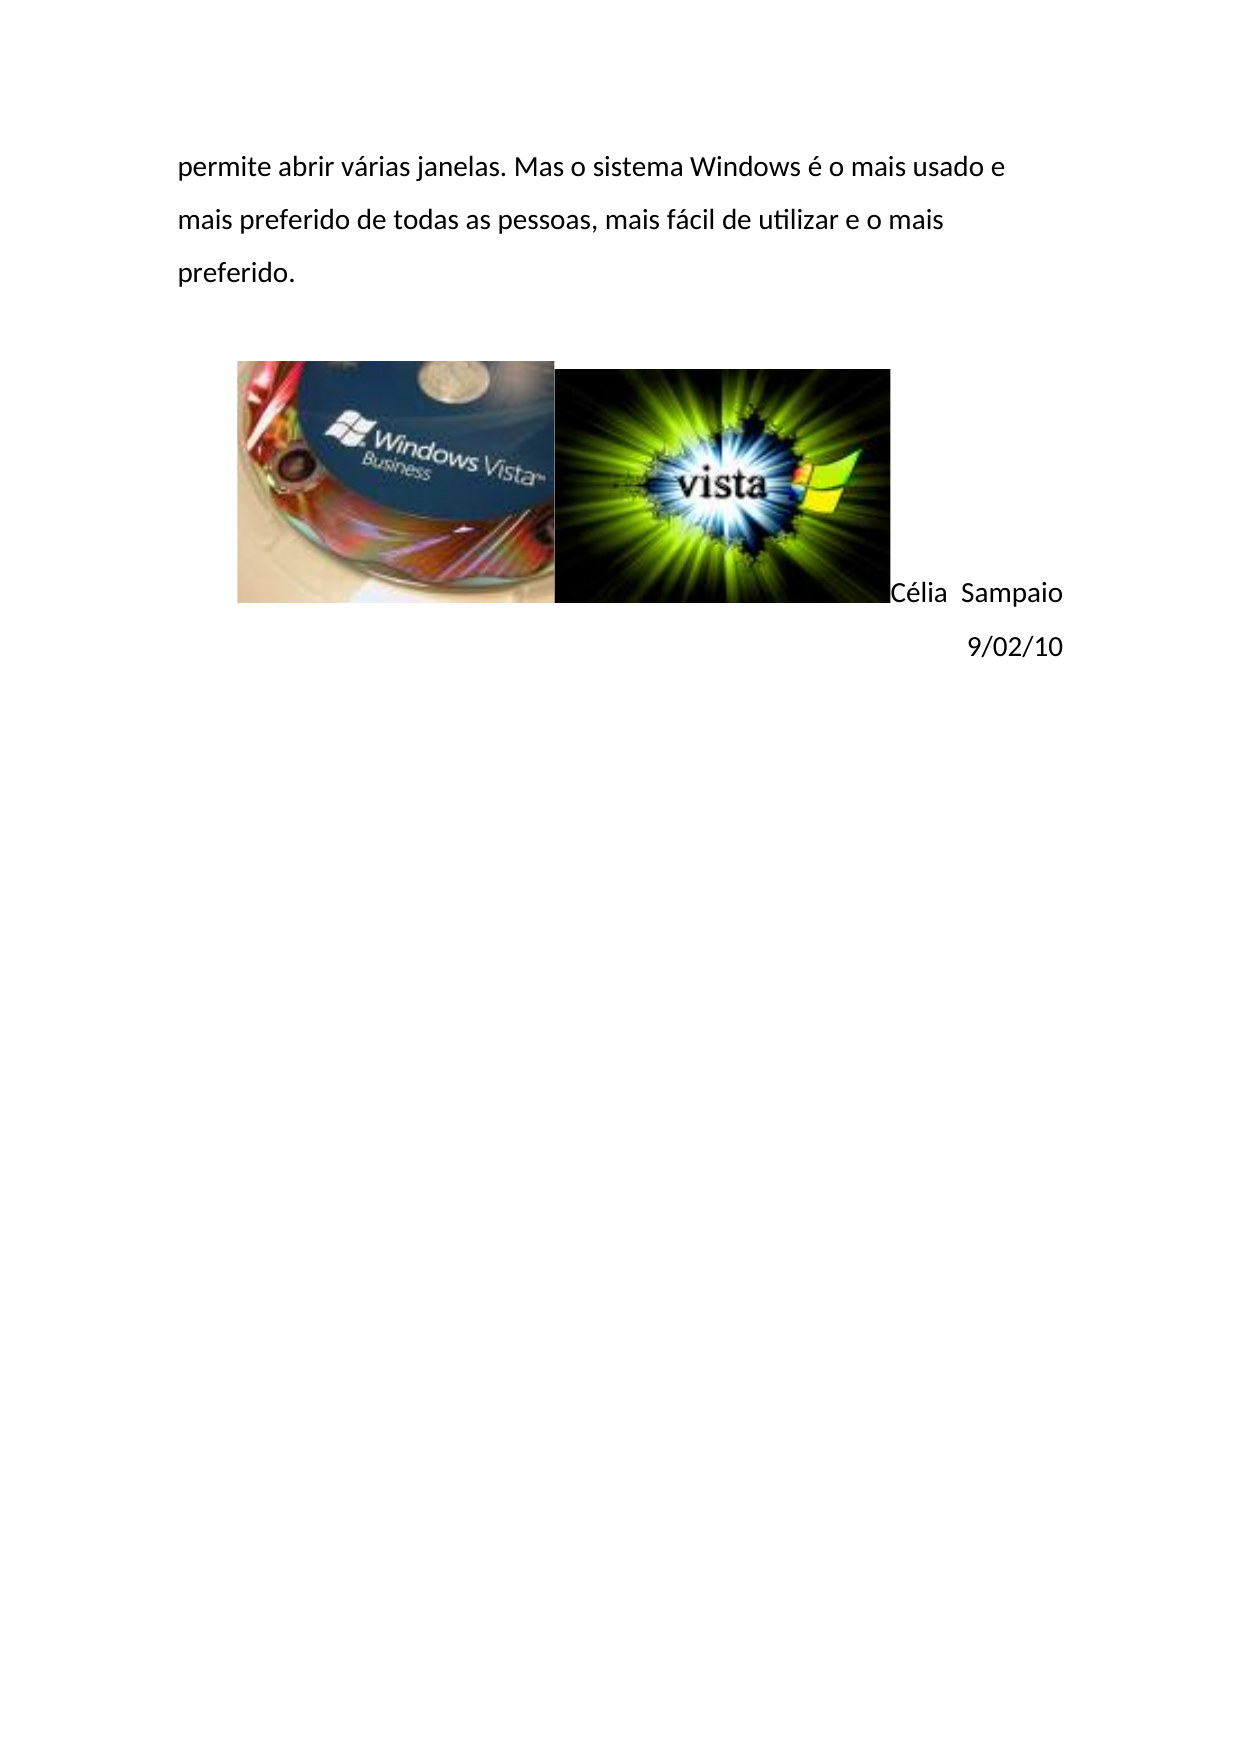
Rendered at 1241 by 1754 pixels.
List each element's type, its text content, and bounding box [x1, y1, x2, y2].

picture [237, 361, 891, 603]
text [177, 148, 1063, 290]
